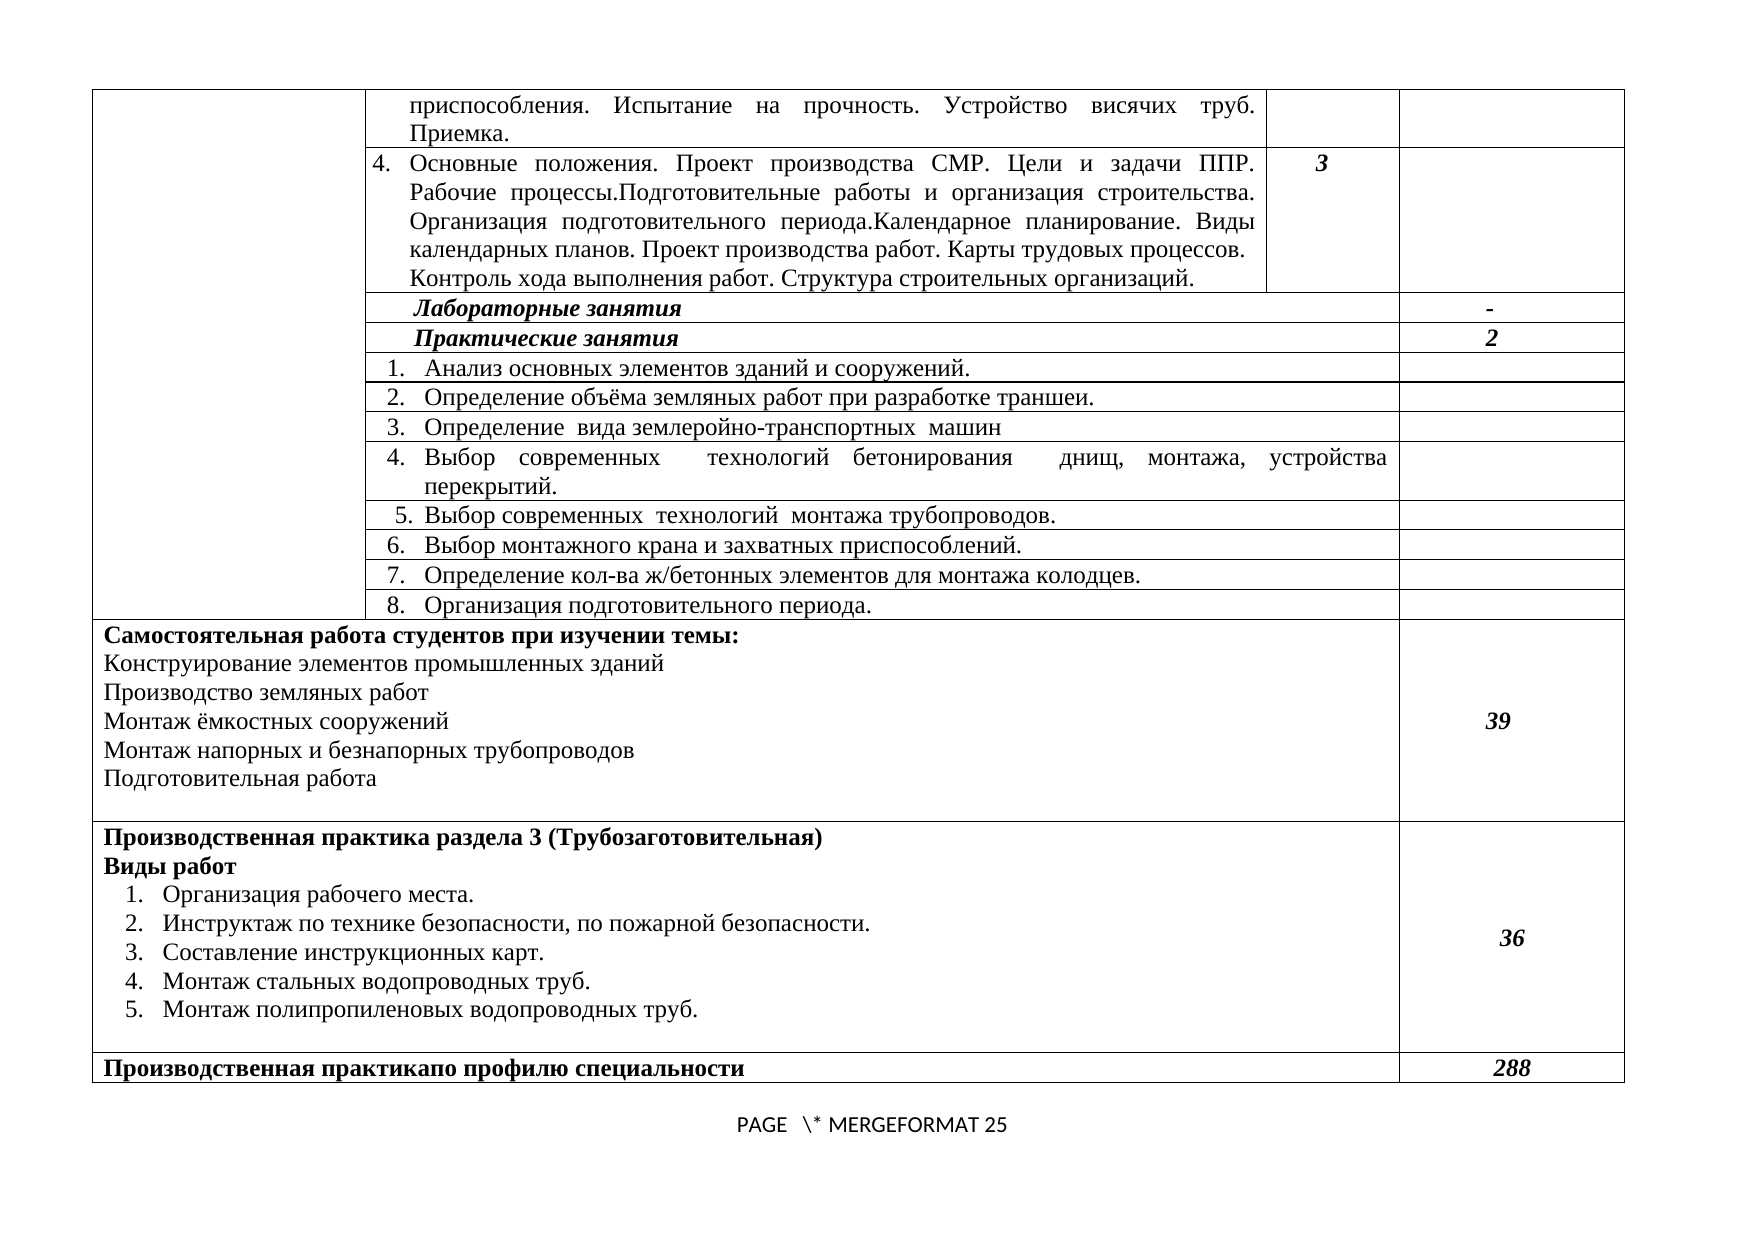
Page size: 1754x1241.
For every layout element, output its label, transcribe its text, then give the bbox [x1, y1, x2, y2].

table_cell - [1400, 293, 1624, 322]
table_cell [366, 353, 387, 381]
table_cell 3 [1267, 148, 1399, 292]
table_cell 36 [1400, 822, 1624, 1052]
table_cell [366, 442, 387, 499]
table_cell Основные положения. Проект производства СМР. Цели и задачи ППР. Рабочие процессы.Подготовительные работы и организация строительства. Организация подготовительного периода.Календарное планирование. Виды календарных планов. Проект производства работ. Карты трудовых процессов. Контроль хода выполнения работ. Структура строительных организаций. [366, 148, 1266, 292]
table_cell [1400, 501, 1624, 529]
table_cell Практические занятия [366, 323, 1399, 352]
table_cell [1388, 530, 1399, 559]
table_cell Лабораторные занятия [366, 293, 1399, 322]
table_cell [1400, 90, 1624, 147]
table_cell Производственная практика раздела 3 (Трубозаготовительная) Виды работ Организация рабочего места. Инструктаж по технике безопасности, по пожарной безопасности. Составление инструкционных карт. Монтаж стальных водопроводных труб. Монтаж полипропиленовых водопроводных труб. [93, 822, 1399, 1052]
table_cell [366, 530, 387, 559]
table_cell 288 [1400, 1053, 1624, 1082]
table_cell 3 [1267, 90, 1399, 147]
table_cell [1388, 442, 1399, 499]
table_cell [1400, 590, 1624, 619]
table_cell [1400, 383, 1624, 411]
table_cell Самостоятельная работа студентов при изучении темы: Конструирование элементов промышленных зданий Производство земляных работ Монтаж ёмкостных сооружений Монтаж напорных и безнапорных трубопроводов Подготовительная работа [93, 620, 1399, 821]
table_cell [1400, 442, 1624, 499]
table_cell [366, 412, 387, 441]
table_cell [1400, 412, 1624, 441]
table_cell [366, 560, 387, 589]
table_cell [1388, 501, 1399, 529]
table_cell [1400, 530, 1624, 559]
table_cell [1400, 148, 1624, 292]
table_cell Организация подготовительного периода. [366, 590, 1399, 619]
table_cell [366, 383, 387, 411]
table_cell [1400, 560, 1624, 589]
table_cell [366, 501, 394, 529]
table_cell 39 [1400, 620, 1624, 821]
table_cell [93, 1053, 1399, 1082]
table_cell 2 [1400, 323, 1624, 352]
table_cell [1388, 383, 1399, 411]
table_cell [1400, 353, 1624, 381]
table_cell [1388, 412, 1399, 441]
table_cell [366, 90, 1266, 147]
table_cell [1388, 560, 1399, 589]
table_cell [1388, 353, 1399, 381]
